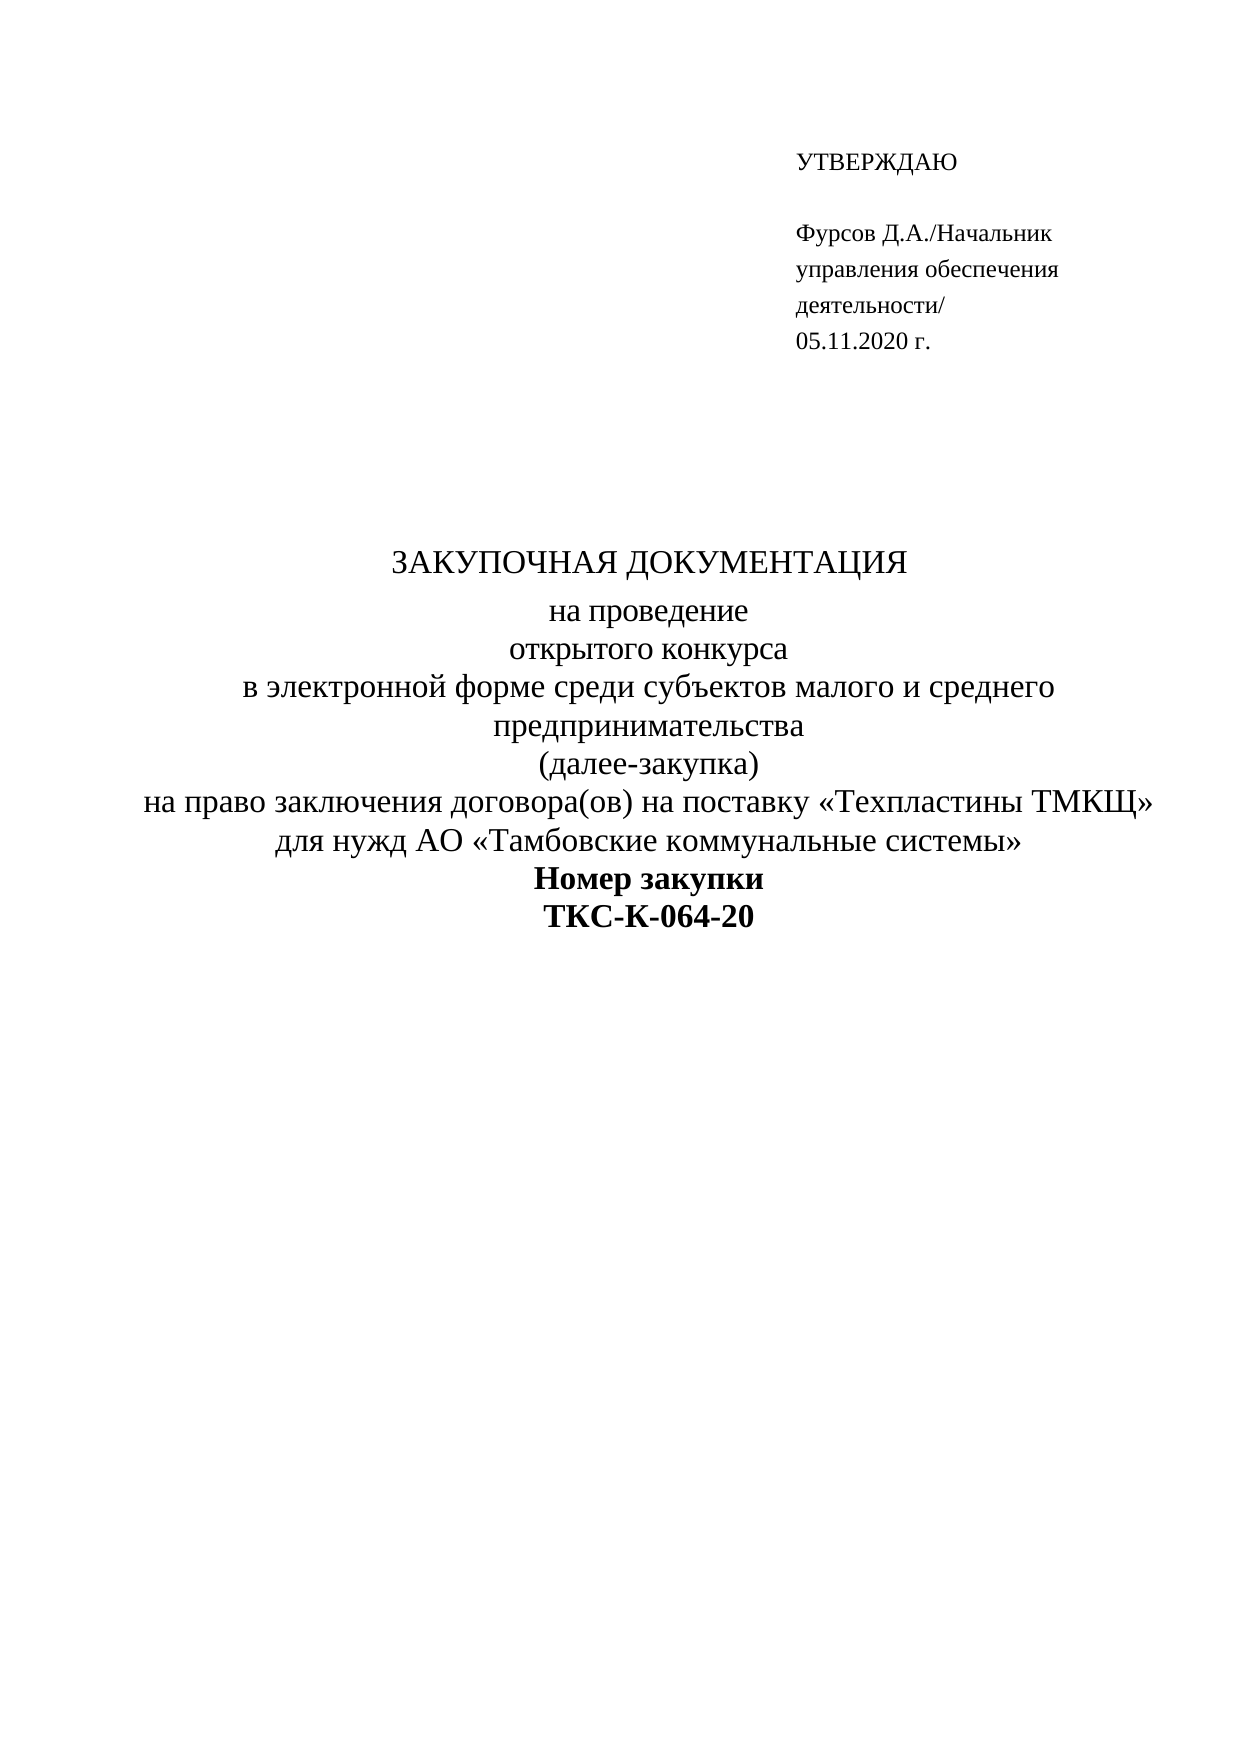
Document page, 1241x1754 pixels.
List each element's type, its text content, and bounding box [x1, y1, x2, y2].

text открытого конкурса [131, 628, 1166, 667]
text 05.11.2020 г. [796, 326, 1168, 355]
text ЗАКУПОЧНАЯ ДОКУМЕНТАЦИЯ [131, 542, 1168, 580]
text на проведение [131, 590, 1166, 628]
text ТКС-К-064-20 [131, 897, 1166, 935]
text УТВЕРЖДАЮ [796, 147, 1168, 175]
text Фурсов Д.А./Начальник управления обеспечения деятельности/ [796, 218, 1168, 319]
text (далее-закупка) [131, 743, 1166, 782]
text Номер закупки [131, 858, 1166, 897]
text на право заключения договора(ов) на поставку «Техпластины ТМКЩ» [131, 782, 1166, 820]
text в электронной форме среди субъектов малого и среднего предпринимательства [131, 667, 1166, 743]
text для нужд АО «Тамбовские коммунальные системы» [131, 820, 1166, 858]
